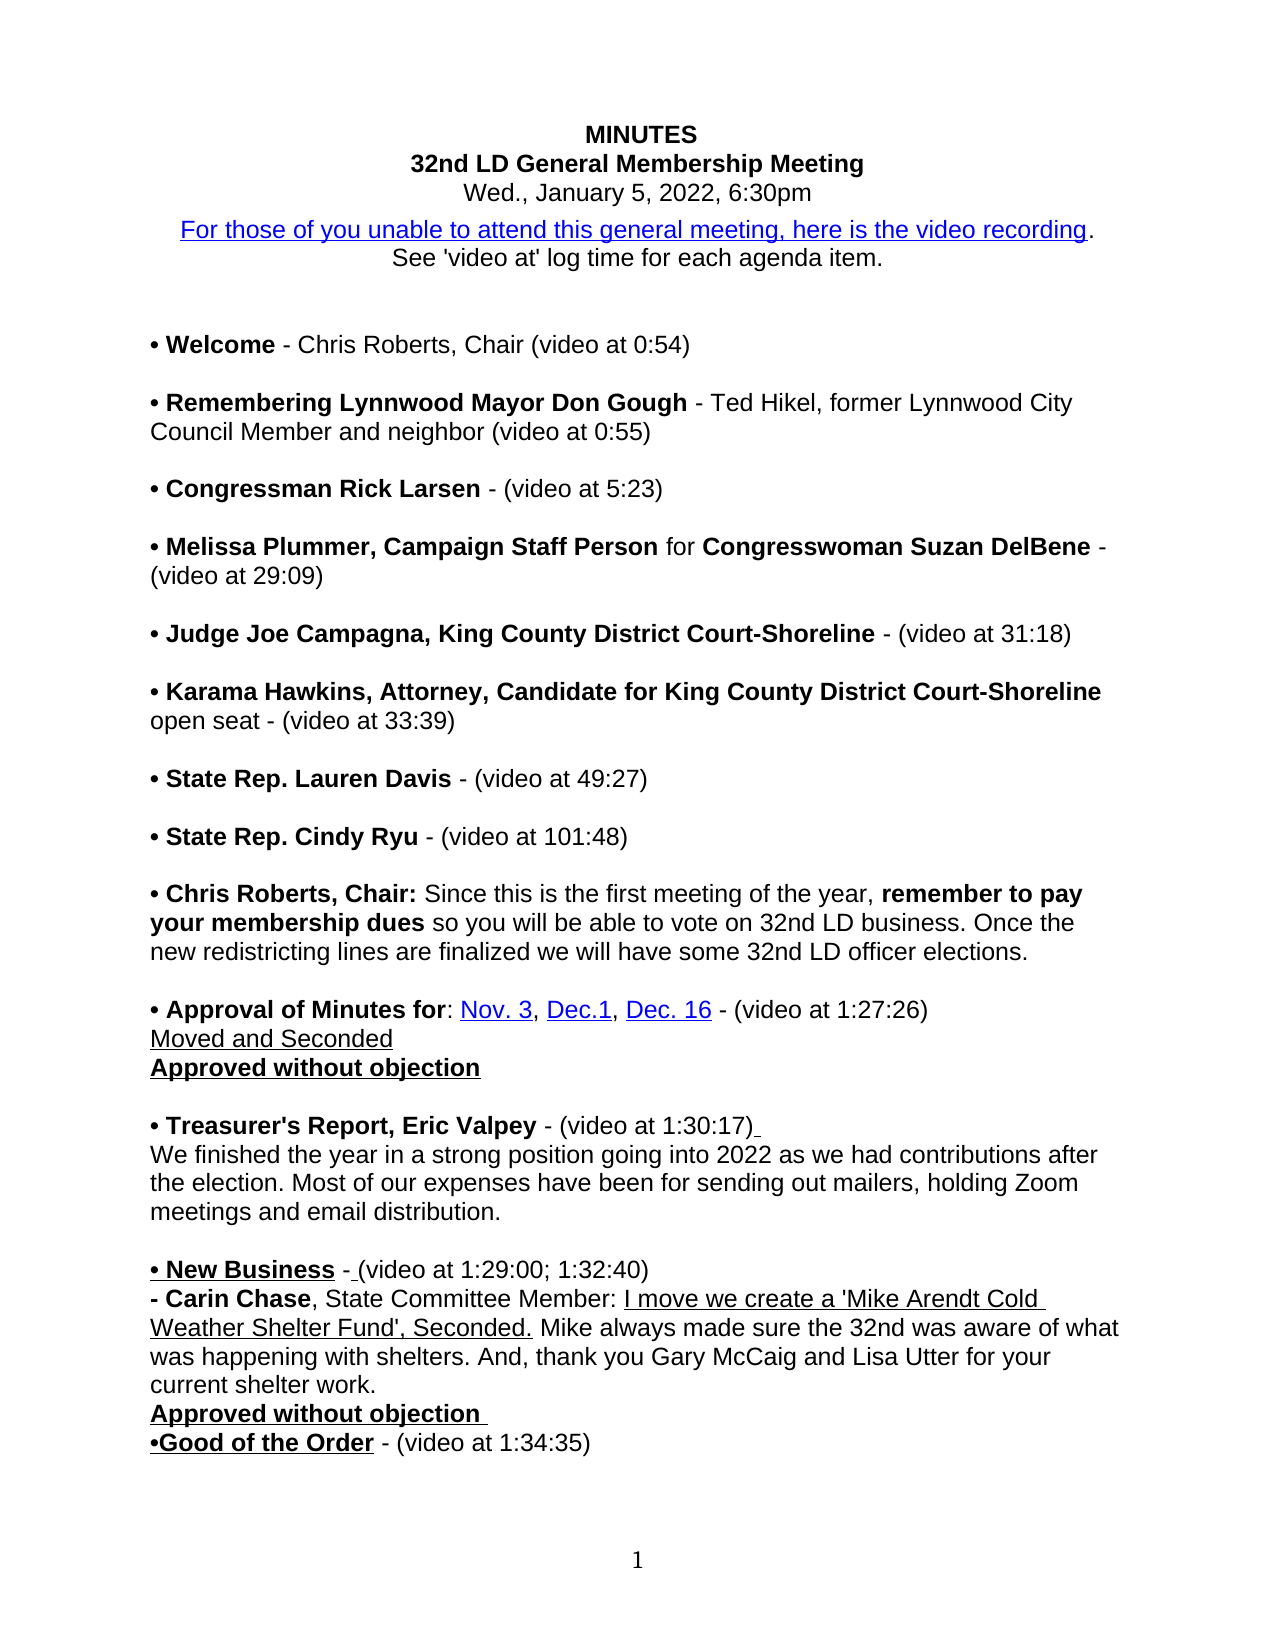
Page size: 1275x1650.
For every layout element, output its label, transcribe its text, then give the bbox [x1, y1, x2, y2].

text • Remembering Lynnwood Mayor Don Gough - Ted Hikel, former Lynnwood City Council Member and neighbor (video at 0:55) [150, 388, 1125, 445]
text • Approval of Minutes for: Nov. 3, Dec.1, Dec. 16 - (video at 1:27:26) [150, 995, 1125, 1023]
text MINUTES [150, 120, 1125, 149]
text • Melissa Plummer, Campaign Staff Person for Congresswoman Suzan DelBene - (video at 29:09) [150, 532, 1125, 590]
text - Carin Chase, State Committee Member: I move we create a 'Mike Arendt Cold Weather Shelter Fund', Seconded. Mike always made sure the 32nd was aware of what was happening with shelters. And, thank you Gary McCaig and Lisa Utter for your current shelter work. [150, 1284, 1125, 1399]
text • Judge Joe Campagna, King County District Court-Shoreline - (video at 31:18) [150, 619, 1125, 648]
text • Welcome - Chris Roberts, Chair (video at 0:54) [150, 330, 1125, 358]
text • Karama Hawkins, Attorney, Candidate for King County District Court-Shoreline open seat - (video at 33:39) [150, 677, 1125, 734]
text See 'video at' log time for each agenda item. [150, 243, 1125, 272]
text 32nd LD General Membership Meeting [150, 149, 1125, 177]
text For those of you unable to attend this general meeting, here is the video recording. [150, 214, 1125, 243]
text Approved without objection [150, 1053, 1125, 1081]
text •Good of the Order - (video at 1:34:35) [150, 1428, 1125, 1457]
text • Congressman Rick Larsen - (video at 5:23) [150, 474, 1125, 503]
text • State Rep. Cindy Ryu - (video at 101:48) [150, 821, 1125, 850]
text We finished the year in a strong position going into 2022 as we had contributions after the election. Most of our expenses have been for sending out mailers, holding Zoom meetings and email distribution. [150, 1139, 1125, 1226]
text Approved without objection [150, 1399, 1125, 1428]
text • New Business - (video at 1:29:00; 1:32:40) [150, 1255, 1125, 1284]
text Wed., January 5, 2022, 6:30pm [150, 177, 1125, 206]
text Moved and Seconded [150, 1024, 1125, 1052]
text • State Rep. Lauren Davis - (video at 49:27) [150, 763, 1125, 792]
text • Treasurer's Report, Eric Valpey - (video at 1:30:17) [150, 1111, 1125, 1139]
text • Chris Roberts, Chair: Since this is the first meeting of the year, remember to pay your membership dues so you will be able to vote on 32nd LD business. Once the new redistricting lines are finalized we will have some 32nd LD officer elections. [150, 879, 1125, 966]
